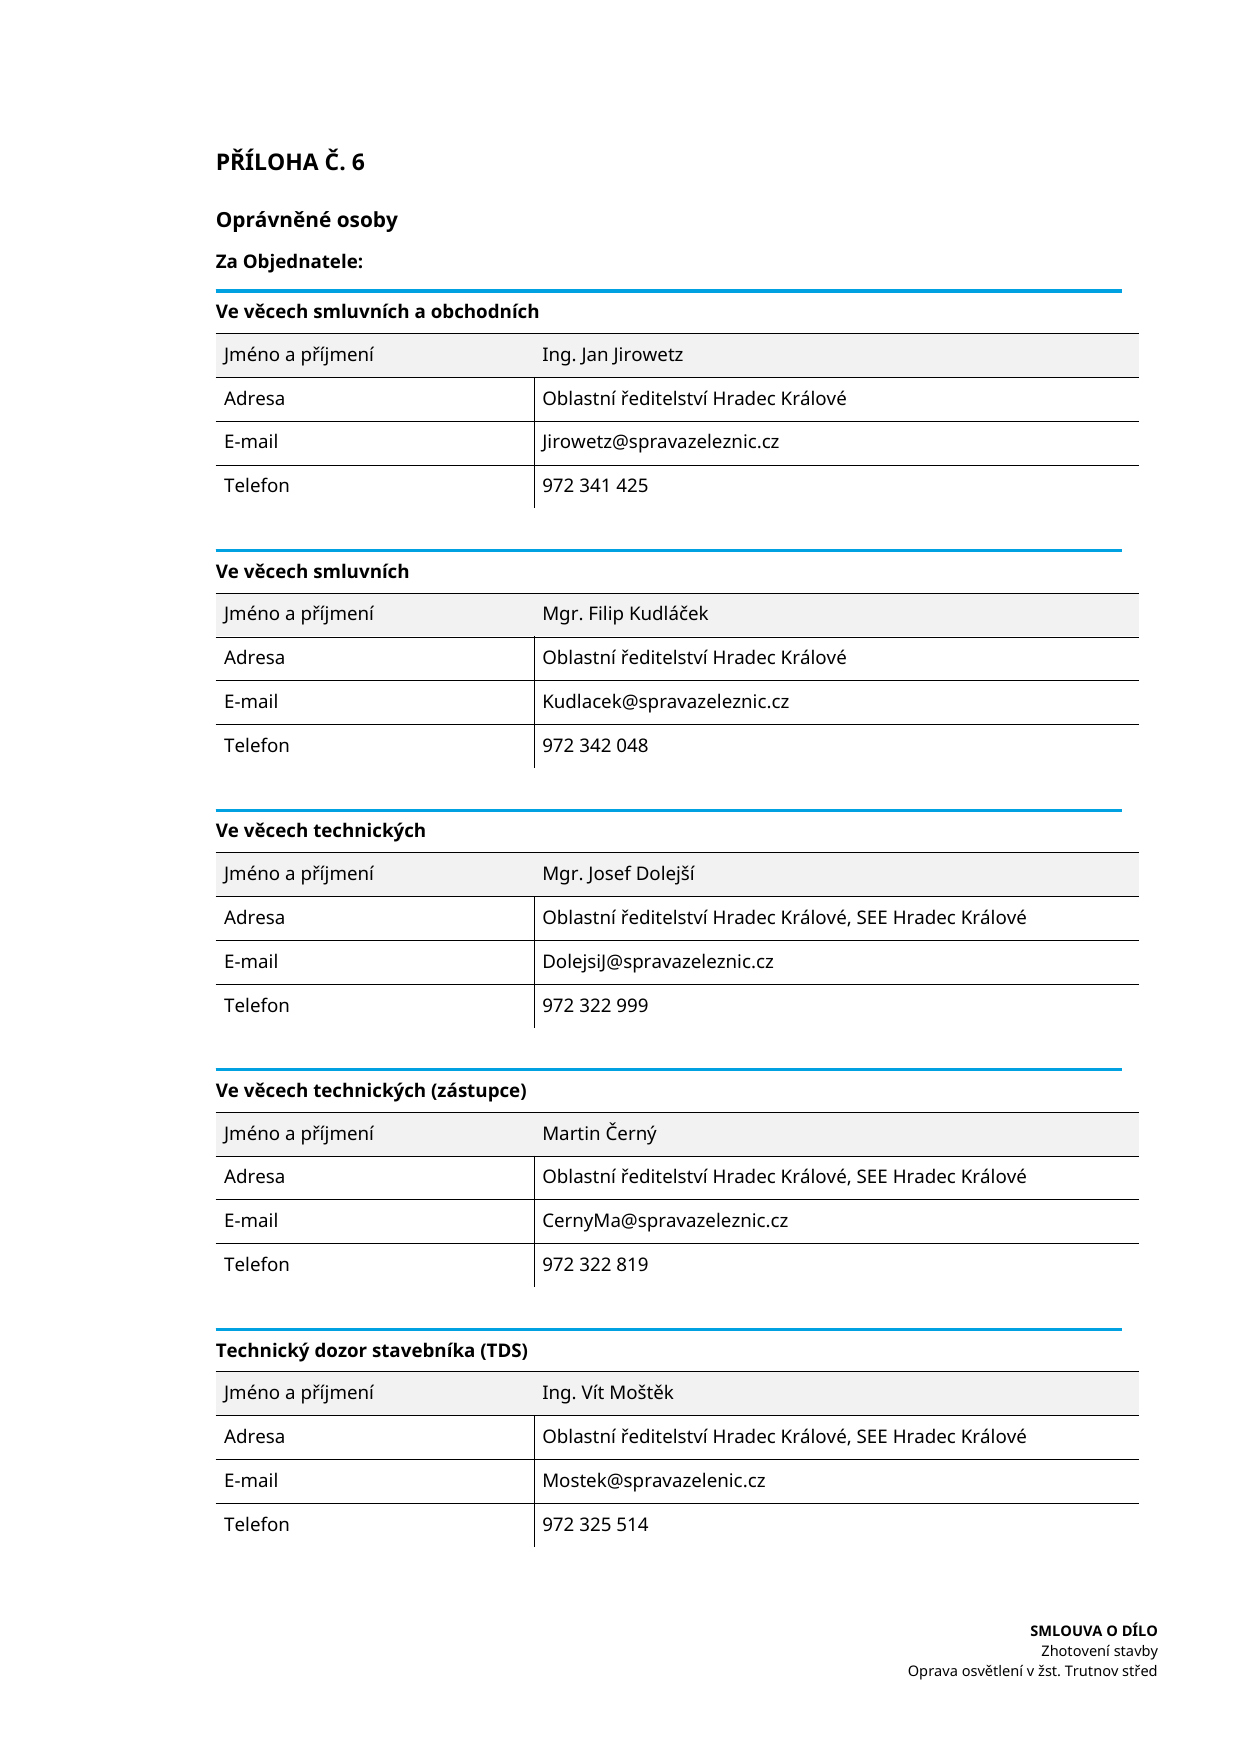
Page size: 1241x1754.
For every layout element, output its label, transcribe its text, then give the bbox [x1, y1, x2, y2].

table_header Ing. Vít Moštěk [534, 1372, 1139, 1415]
table_header Jméno a příjmení [216, 853, 534, 896]
table_cell Adresa [216, 1416, 534, 1459]
text Za Objednatele: [216, 249, 1122, 274]
table_cell Adresa [216, 897, 534, 940]
table_cell Telefon [216, 985, 534, 1027]
text Ve věcech technických (zástupce) [216, 1071, 1122, 1103]
table_cell E-mail [216, 941, 534, 984]
table_cell Telefon [216, 1244, 534, 1287]
table_cell 972 322 999 [535, 985, 1139, 1027]
table_cell Oblastní ředitelství Hradec Králové, SEE Hradec Králové [535, 1416, 1139, 1459]
table_cell Adresa [216, 378, 534, 421]
table_cell Oblastní ředitelství Hradec Králové, SEE Hradec Králové [535, 897, 1139, 940]
table_header Jméno a příjmení [216, 334, 534, 377]
table_cell E-mail [216, 681, 534, 724]
text Technický dozor stavebníka (TDS) [216, 1331, 1122, 1362]
table_cell Telefon [216, 1504, 534, 1547]
table_cell 972 342 048 [535, 725, 1139, 768]
table_cell Oblastní ředitelství Hradec Králové [535, 378, 1139, 421]
table_cell CernyMa@spravazeleznic.cz [535, 1200, 1139, 1243]
table_cell Kudlacek@spravazeleznic.cz [535, 681, 1139, 724]
table_cell Oblastní ředitelství Hradec Králové [535, 638, 1139, 680]
table_cell Telefon [216, 466, 534, 508]
table_cell E-mail [216, 422, 534, 464]
table_cell Telefon [216, 725, 534, 768]
text Ve věcech smluvních a obchodních [216, 293, 1122, 324]
text Oprávněné osoby [216, 205, 1122, 233]
text Příloha č. 6 [216, 146, 1122, 177]
text Ve věcech smluvních [216, 552, 1122, 584]
table_header Ing. Jan Jirowetz [534, 334, 1139, 377]
table_cell 972 325 514 [535, 1504, 1139, 1547]
table_header Jméno a příjmení [216, 1372, 534, 1415]
table_cell E-mail [216, 1200, 534, 1243]
table_cell Oblastní ředitelství Hradec Králové, SEE Hradec Králové [535, 1157, 1139, 1199]
table_cell Adresa [216, 638, 534, 680]
table_cell DolejsiJ@spravazeleznic.cz [535, 941, 1139, 984]
table_cell E-mail [216, 1460, 534, 1503]
table_cell 972 341 425 [535, 466, 1139, 508]
table_header Mgr. Josef Dolejší [534, 853, 1139, 896]
table_header Martin Černý [534, 1113, 1139, 1156]
table_header Jméno a příjmení [216, 594, 534, 636]
table_cell Mostek@spravazelenic.cz [535, 1460, 1139, 1503]
table_cell Jirowetz@spravazeleznic.cz [535, 422, 1139, 464]
table_cell 972 322 819 [535, 1244, 1139, 1287]
table_header Mgr. Filip Kudláček [534, 594, 1139, 636]
table_header Jméno a příjmení [216, 1113, 534, 1156]
table_cell Adresa [216, 1157, 534, 1199]
text Ve věcech technických [216, 812, 1122, 843]
